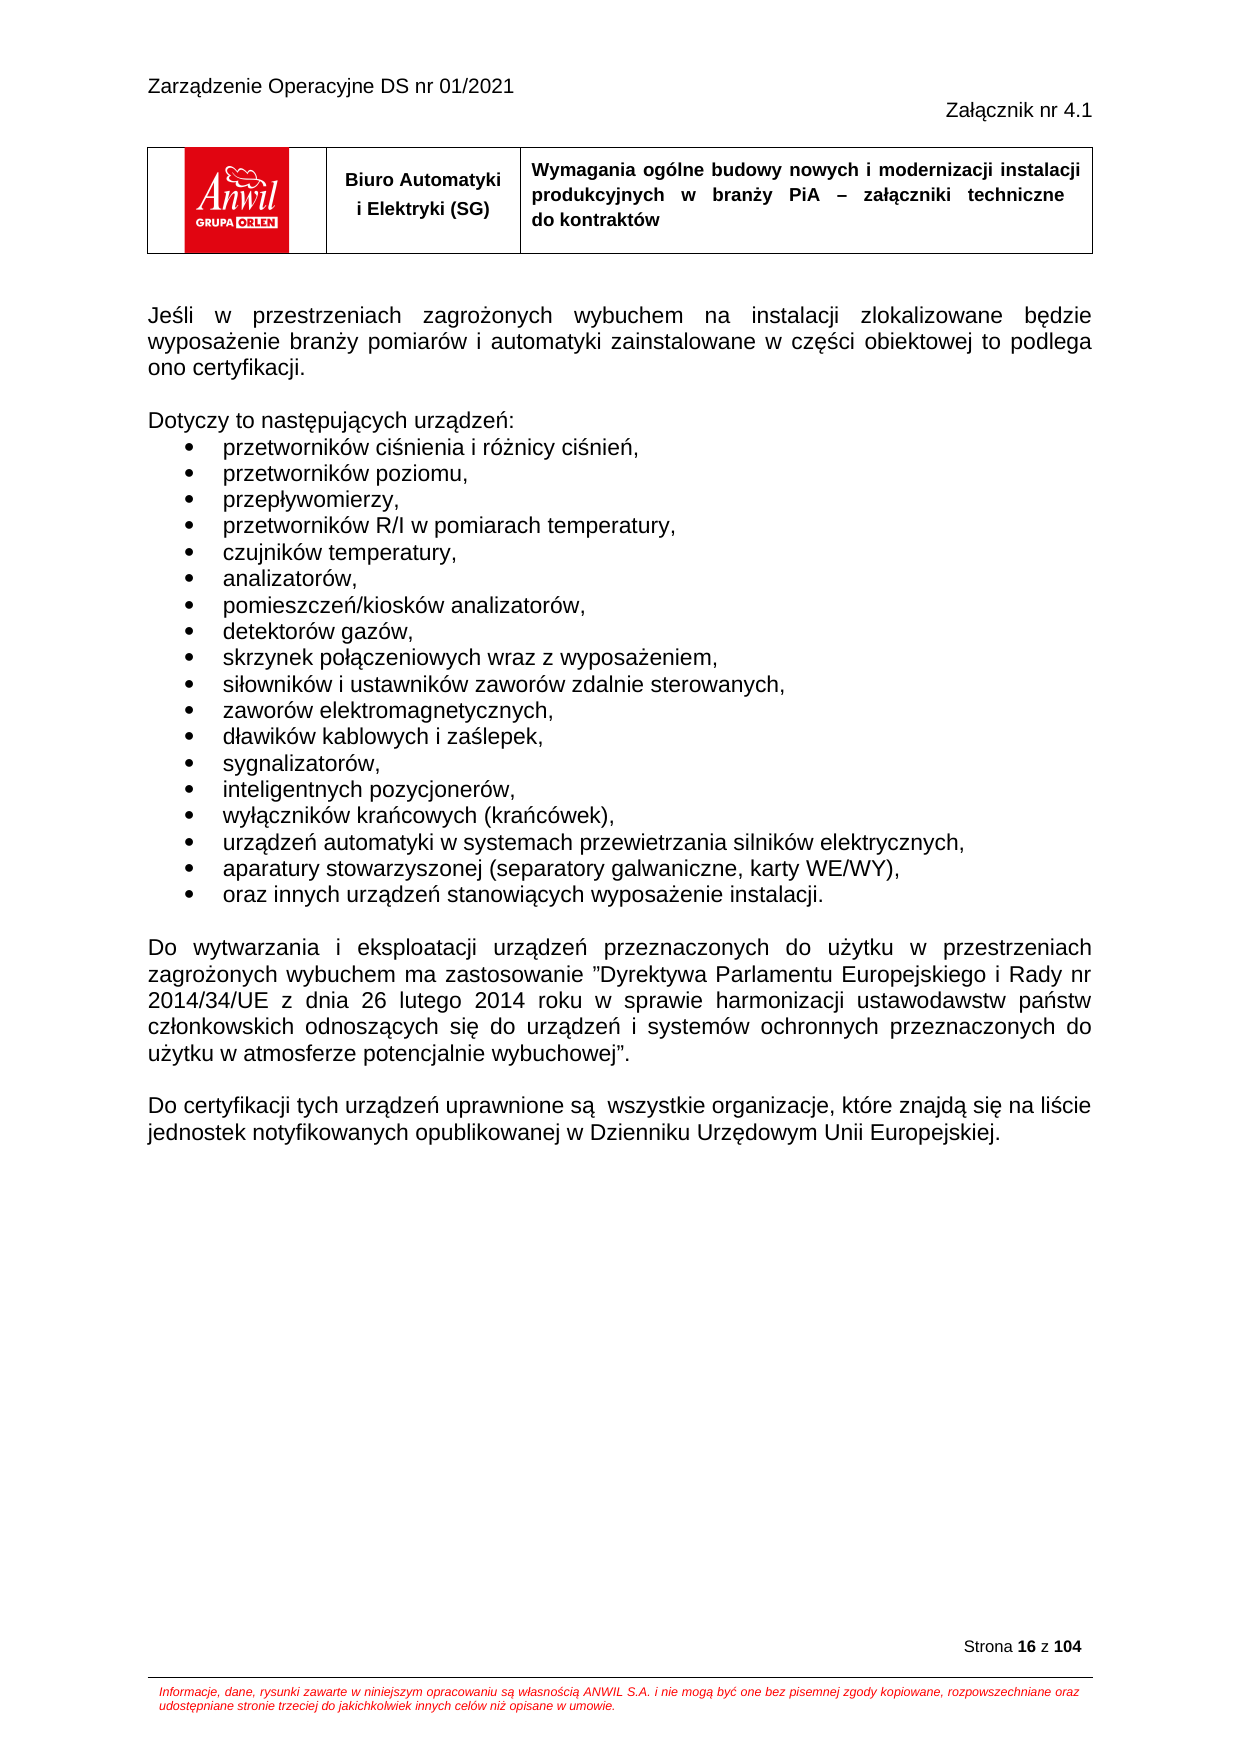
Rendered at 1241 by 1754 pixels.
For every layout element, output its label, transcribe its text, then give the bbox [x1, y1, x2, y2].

list sygnalizatorów, [185, 750, 1092, 776]
list analizatorów, [185, 565, 1092, 592]
list przetworników R/I w pomiarach temperatury, [185, 512, 1092, 539]
list inteligentnych pozycjonerów, [185, 776, 1092, 802]
list dławików kablowych i zaślepek, [185, 723, 1092, 750]
list czujników temperatury, [185, 539, 1092, 565]
list urządzeń automatyki w systemach przewietrzania silników elektrycznych, [185, 829, 1092, 855]
list detektorów gazów, [185, 618, 1092, 644]
text Dotyczy to następujących urządzeń: [148, 407, 1092, 433]
list przepływomierzy, [185, 486, 1092, 512]
list siłowników i ustawników zaworów zdalnie sterowanych, [185, 671, 1092, 697]
list zaworów elektromagnetycznych, [185, 697, 1092, 723]
list wyłączników krańcowych (krańcówek), [185, 802, 1092, 829]
list oraz innych urządzeń stanowiących wyposażenie instalacji. [185, 881, 1092, 908]
list aparatury stowarzyszonej (separatory galwaniczne, karty WE/WY), [185, 855, 1092, 881]
list przetworników poziomu, [185, 460, 1092, 486]
text Jeśli w przestrzeniach zagrożonych wybuchem na instalacji zlokalizowane będzie wyposażenie branży pomiarów i automatyki zainstalowane w części obiektowej to podlega ono certyfikacji. [148, 302, 1092, 381]
list pomieszczeń/kiosków analizatorów, [185, 592, 1092, 618]
text Do certyfikacji tych urządzeń uprawnione są wszystkie organizacje, które znajdą się na liście jednostek notyfikowanych opublikowanej w Dzienniku Urzędowym Unii Europejskiej. [148, 1092, 1092, 1145]
text Do wytwarzania i eksploatacji urządzeń przeznaczonych do użytku w przestrzeniach zagrożonych wybuchem ma zastosowanie ”Dyrektywa Parlamentu Europejskiego i Rady nr 2014/34/UE z dnia 26 lutego 2014 roku w sprawie harmonizacji ustawodawstw państw członkowskich odnoszących się do urządzeń i systemów ochronnych przeznaczonych do użytku w atmosferze potencjalnie wybuchowej”. [148, 934, 1092, 1066]
picture [184, 147, 290, 253]
list przetworników ciśnienia i różnicy ciśnień, [185, 433, 1092, 460]
list skrzynek połączeniowych wraz z wyposażeniem, [185, 644, 1092, 671]
